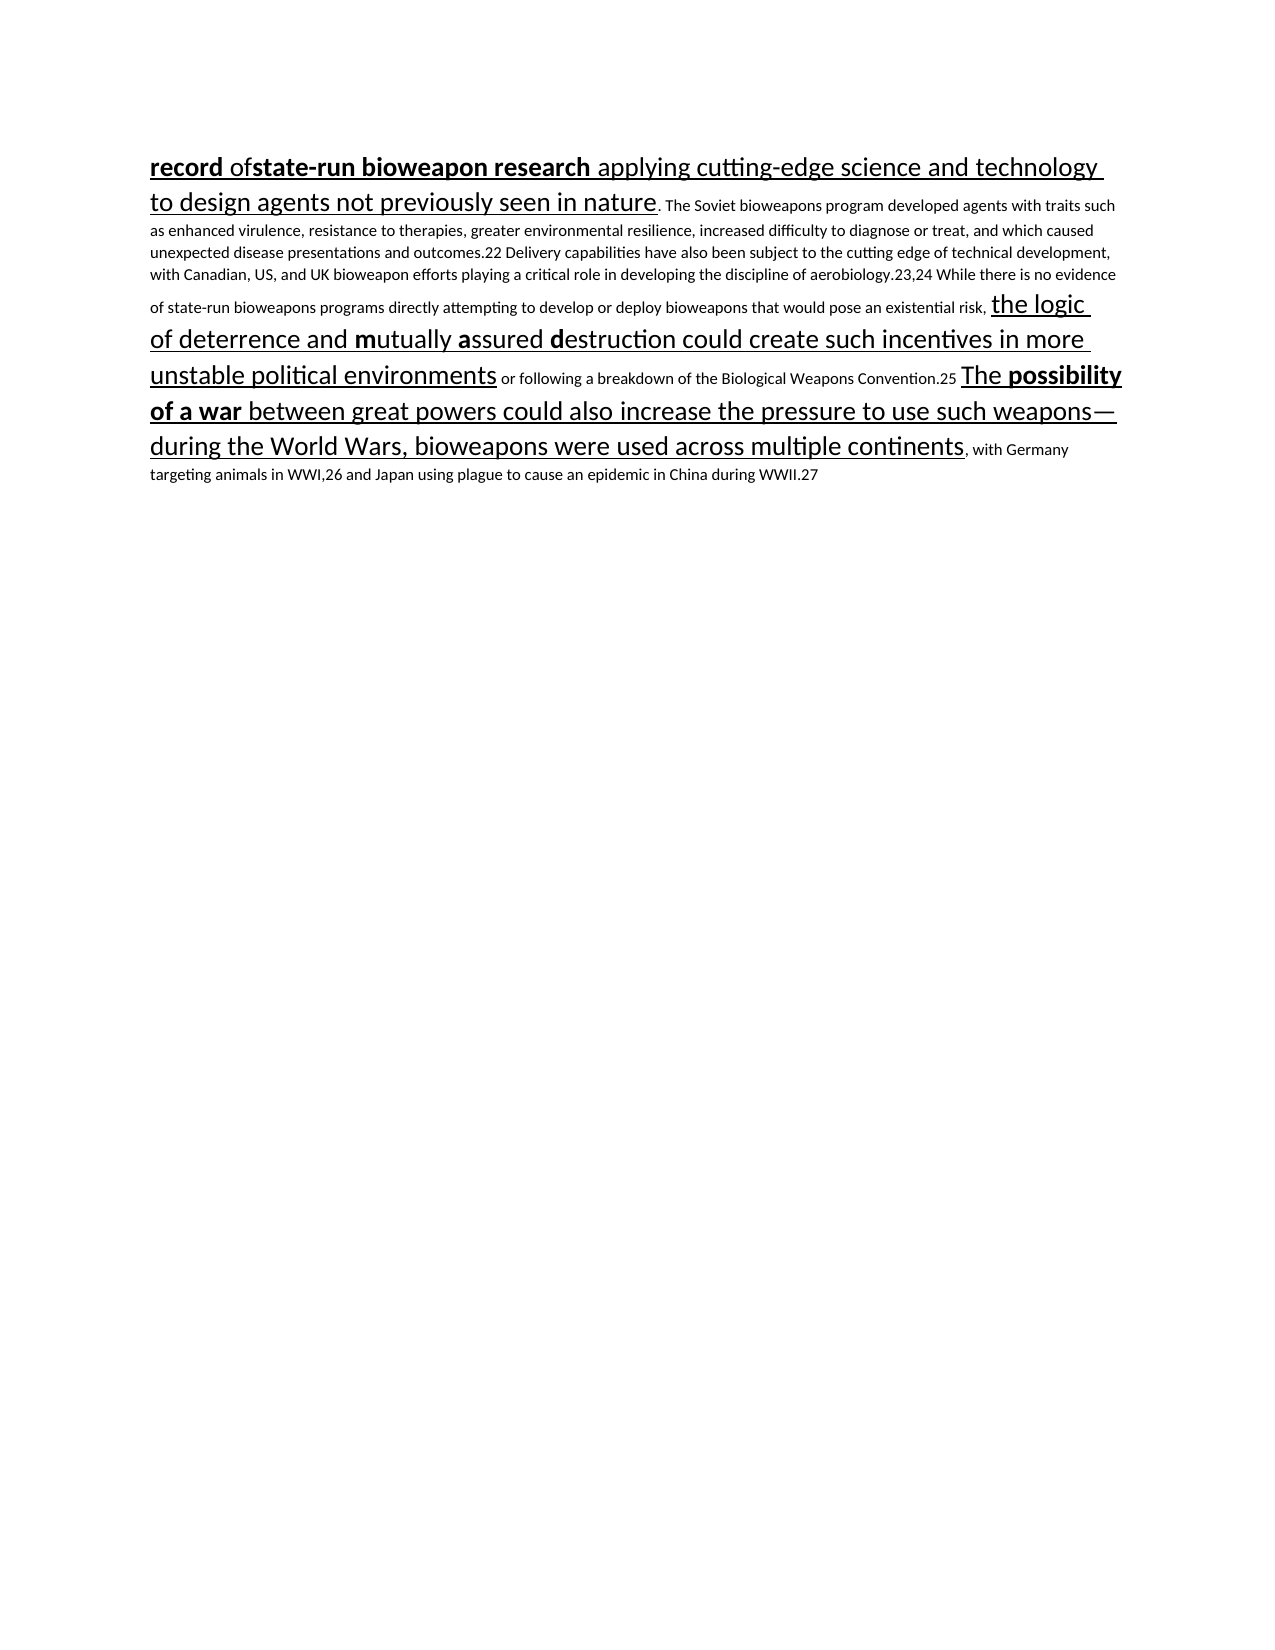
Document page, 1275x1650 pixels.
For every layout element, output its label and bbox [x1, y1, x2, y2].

text [150, 150, 1125, 484]
